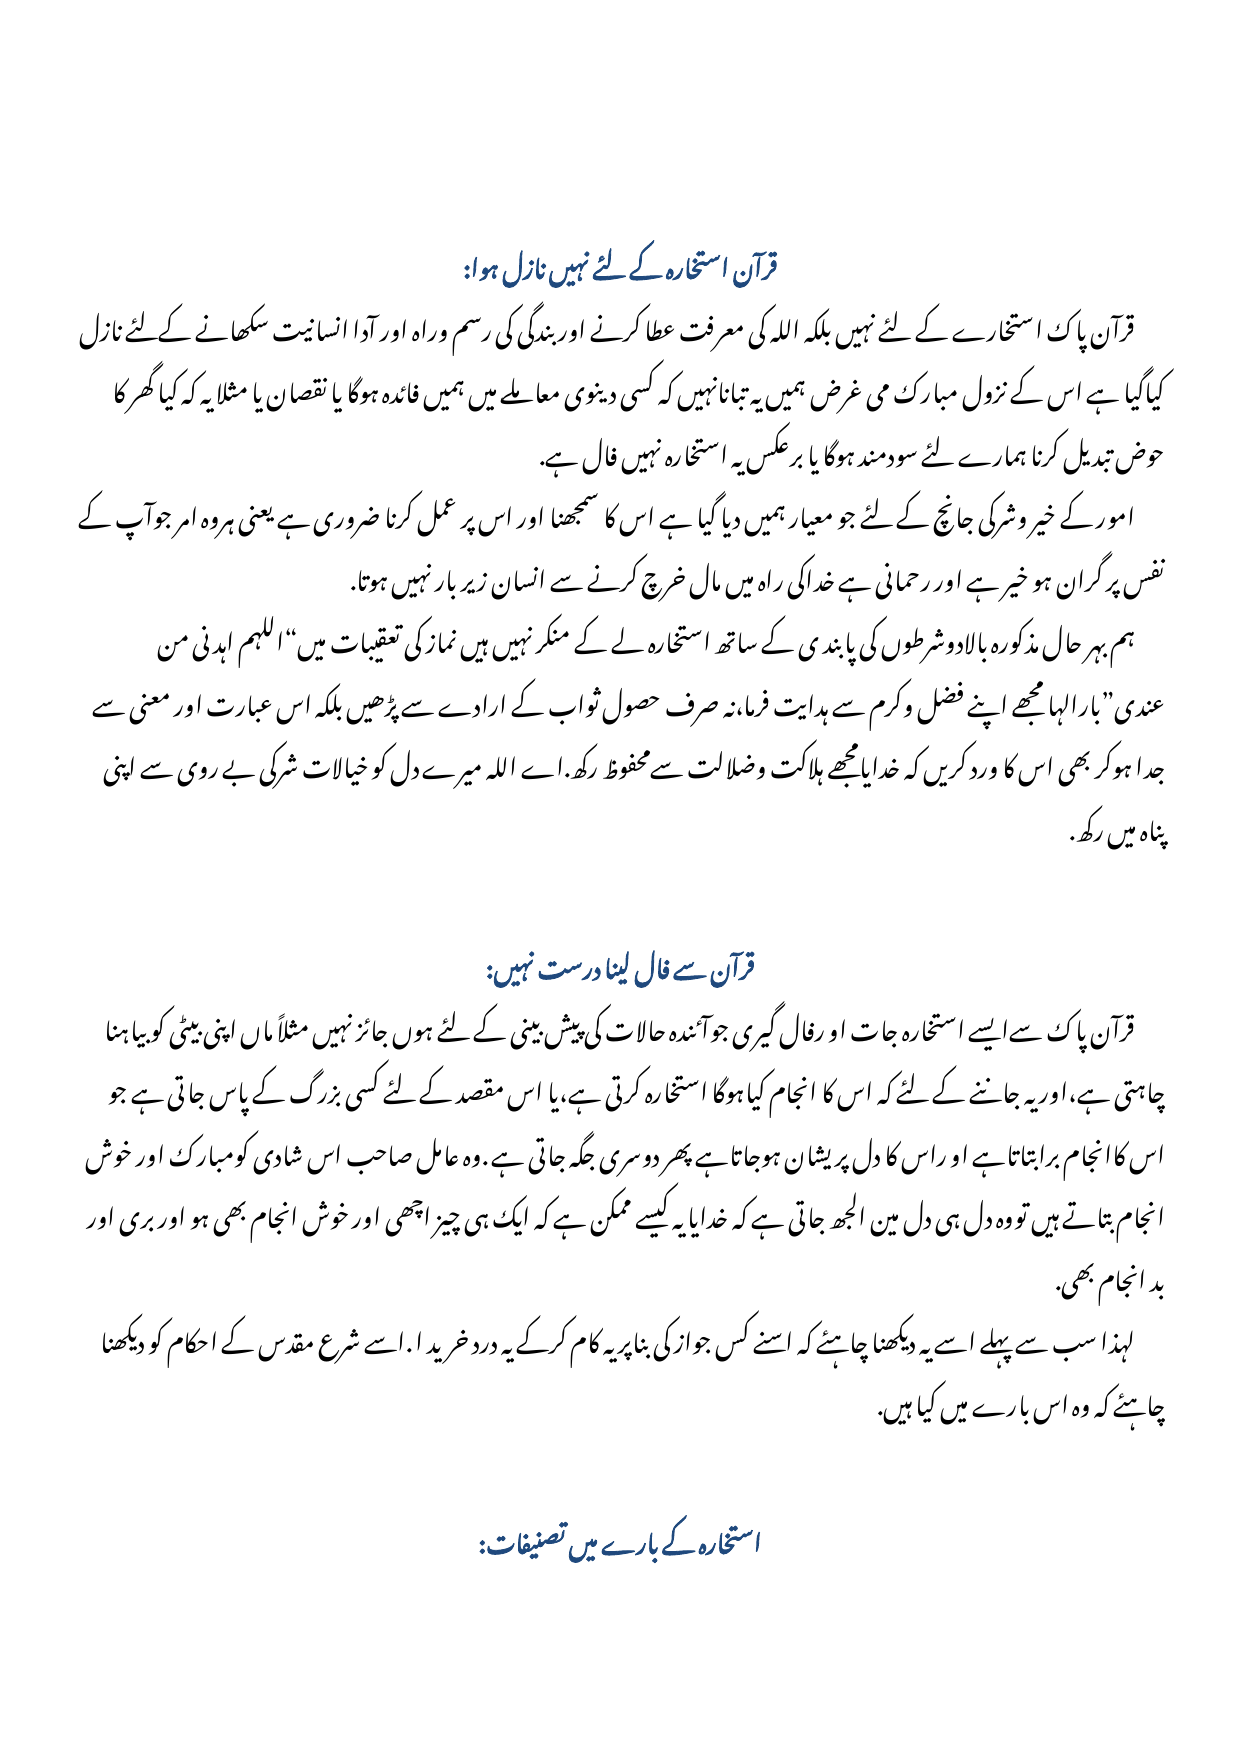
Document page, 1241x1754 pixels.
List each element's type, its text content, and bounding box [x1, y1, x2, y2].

text قرآن پاک سے‌ایسے استخارہ جات او رفال گیری جوآئندہ حالات کی پیش بینی کے لئے ہوں جائز نہیں مثلاً ماں اپنی بیٹی کو بیاہنا چاہتی ہے،اور یہ جاننے کے لئے کہ اس کا انجام کیاہوگا استخارہ کرتی ہے،یا اس مقصد کے لئے کسی بزرگ کے پاس جاتی ہے جو اس کاانجام برابتاتاہے او راس کا دل پریشان ہوجاتاہے پھر دوسری جگہ جاتی ہے .وہ عامل صاحب اس شادی کومبارک اور خوش انجام بتاتے ہیں تووہ دل ہی دل مین الجھ جاتی ہے کہ خدایا یہ کیسے ممکن ہے کہ ایک ہی چیز اچھی اور خوش انجام بھی ہو اور بری اور بد انجام بھی. [75, 994, 1165, 1306]
text ہم بہر حال مذکورہ بالادوشرطوں کی پابند ی کے ساتھ استخارہ لے کے منکر نہیں ہیں نماز کی تعقیبات میں“اللہم اہدنی من عندی”بارالہا مجھے اپنے فضل وکرم سے ہدایت فرما،نہ صرف حصول ثواب کے ارادے سے پڑھیں بلکہ اس عبارت اور معنی سے جدا ہوکر بھی اس کا ورد کریں کہ خدایامجھے ہلاکت وضلالت سےمحفوظ رکھ.اے اللہ میرے دل کو خیالات شرکی بے روی سے اپنی پناہ میں رکھ. [75, 606, 1165, 856]
subtitle قرآن سے فال لینا درست نہیں: [75, 931, 1165, 994]
subtitle قرآن استخارہ کے لئے نہیں نازل ہوا: [75, 231, 1165, 294]
text امور کے خیر وشرکی جانچ کے لئے جو معیار ہمیں دیا گیا ہے اس کا سمجھنا اور اس پر عمل کرنا ضروری ہے یعنی ہروہ امر جوآپ کے نفس پر گران ہو خیر ہے اور رحمانی ہے خداکی راہ میں مال خرچ کرنے سے انسان زیر بار نہیں ہوتا. [75, 481, 1165, 606]
subtitle استخارہ کے بارے میں تصنیفات: [75, 1506, 1165, 1569]
text قرآن پاک استخارے کے لئے نہیں بلکہ اللہ کی معرفت عطا کرنے اور بندگی کی رسم وراہ اور آدا انسانیت سکھانے کےلئے نازل کیاگیا ہے اس کے نزول مبارک می غرض ہمیں یہ تبانانہیں کہ کسی دینوی معاملے میں ہمیں فائدہ ہوگا یا نقصان یا مثلا یہ کہ کیا گھر کا حوض تبدیل کرنا ہمارے لئے سودمند ہوگا یا برعکس یہ استخارہ نہیں فال ہے. [75, 294, 1165, 481]
text لہذا سب سے پہلے اسے یہ دیکھنا چاہئے کہ اسنے کس جواز کی بناپر یہ کام کرکے یہ درد خرید ا .اسے شرع مقدس کے احکام کو دیکھنا چاہئے کہ وہ اس بارے میں کیا ہیں. [75, 1306, 1165, 1431]
